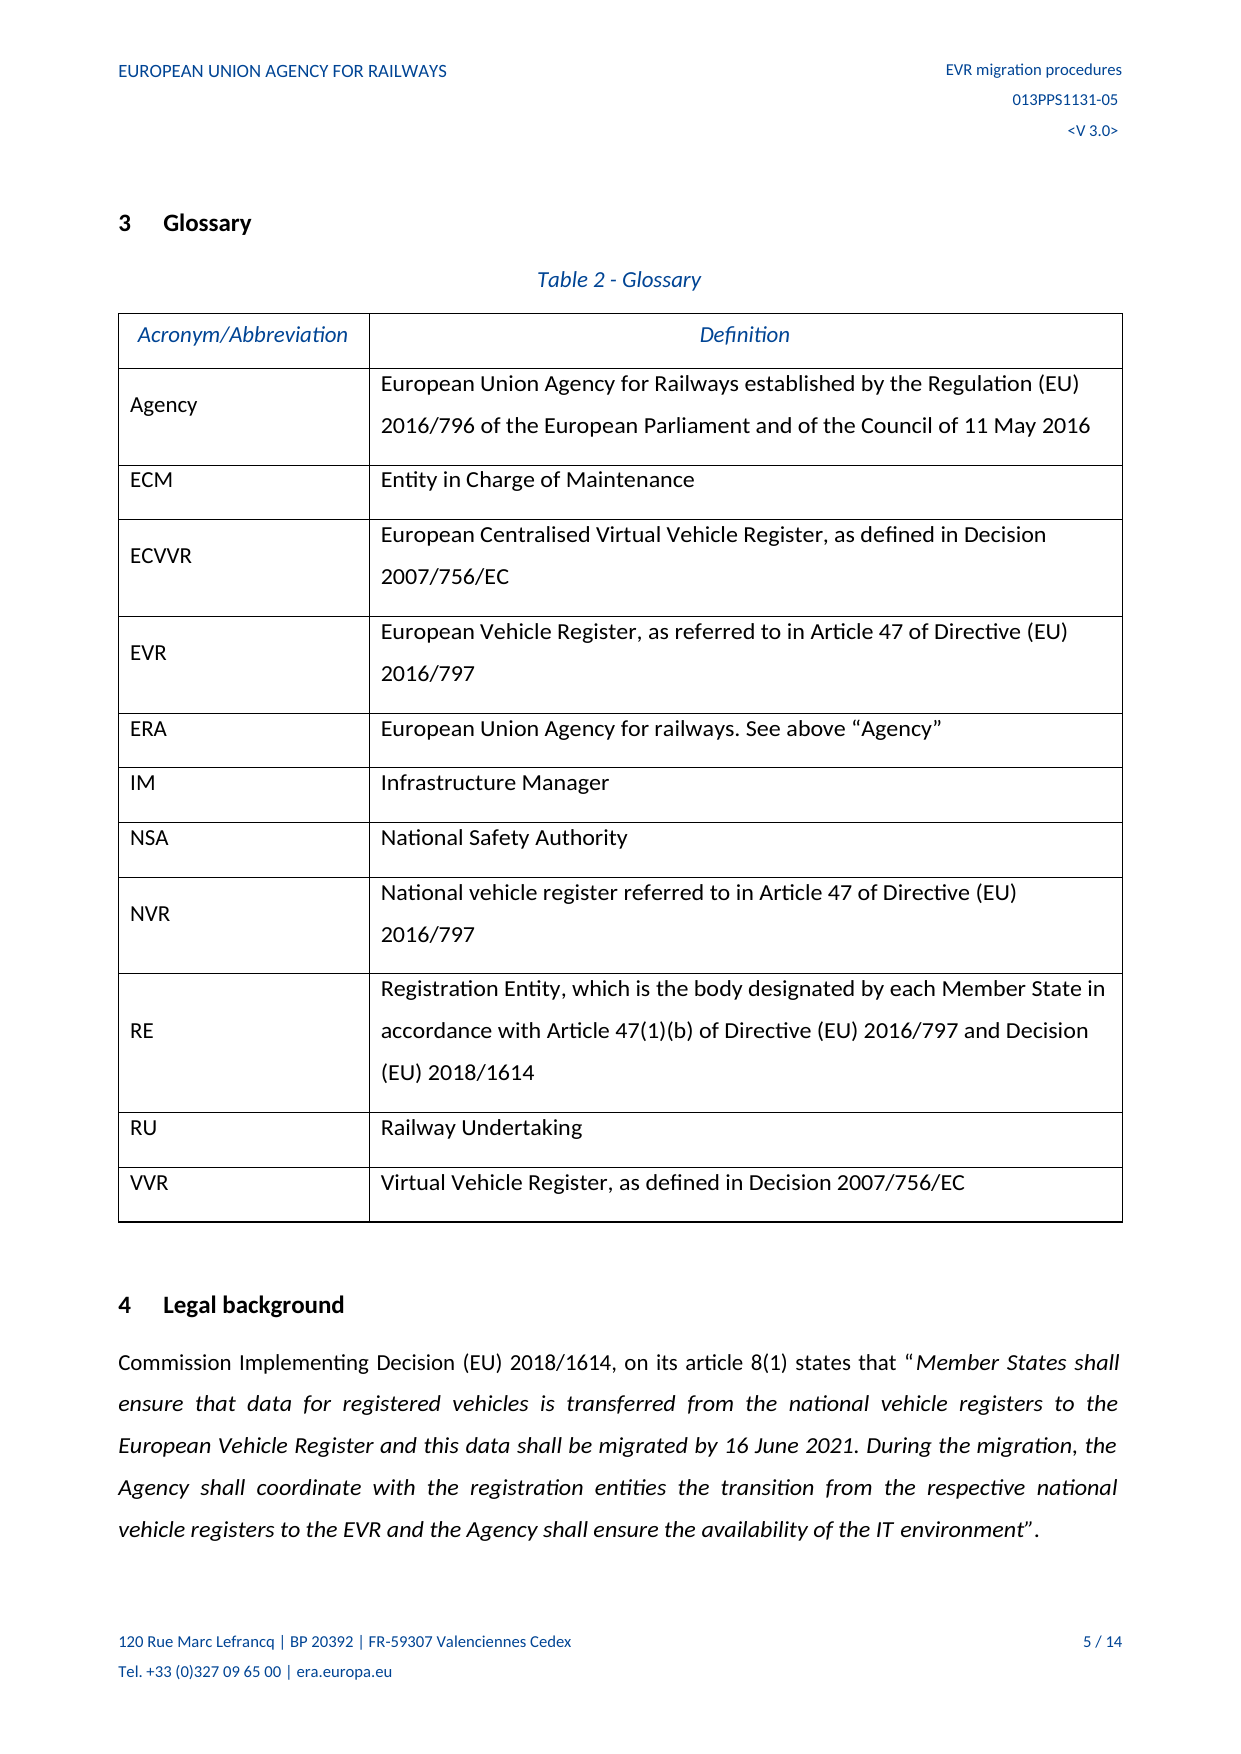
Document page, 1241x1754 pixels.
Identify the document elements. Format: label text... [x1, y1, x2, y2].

table_cell NSA [119, 823, 369, 877]
table_cell RU [119, 1113, 369, 1167]
table_cell Entity in Charge of Maintenance [370, 466, 1122, 519]
table_cell NVR [119, 878, 369, 973]
table_cell RE [119, 974, 369, 1112]
subtitle Legal background [118, 1289, 1122, 1320]
table_cell Infrastructure Manager [370, 768, 1122, 822]
table_cell European Union Agency for railways. See above “Agency” [370, 714, 1122, 767]
table_cell IM [119, 768, 369, 822]
table_cell National vehicle register referred to in Article 47 of Directive (EU) 2016/797 [370, 878, 1122, 973]
table_cell National Safety Authority [370, 823, 1122, 877]
table_cell Virtual Vehicle Register, as defined in Decision 2007/756/EC [370, 1168, 1122, 1221]
table_header Definition [370, 314, 1122, 368]
subtitle Table 2 - Glossary [118, 265, 1122, 293]
table_cell Railway Undertaking [370, 1113, 1122, 1167]
table_cell EVR [119, 617, 369, 713]
table_cell Registration Entity, which is the body designated by each Member State in accordance with Article 47(1)(b) of Directive (EU) 2016/797 and Decision (EU) 2018/1614 [370, 974, 1122, 1112]
subtitle Glossary [118, 207, 1122, 237]
table_cell VVR [119, 1168, 369, 1221]
table_cell ECM [119, 466, 369, 519]
table_cell European Centralised Virtual Vehicle Register, as defined in Decision 2007/756/EC [370, 520, 1122, 616]
table_cell ERA [119, 714, 369, 767]
table_cell European Union Agency for Railways established by the Regulation (EU) 2016/796 of the European Parliament and of the Council of 11 May 2016 [370, 369, 1122, 464]
table_cell European Vehicle Register, as referred to in Article 47 of Directive (EU) 2016/797 [370, 617, 1122, 713]
table_header Acronym/Abbreviation [119, 314, 369, 368]
table_cell ECVVR [119, 520, 369, 616]
table_cell Agency [119, 369, 369, 464]
text Commission Implementing Decision (EU) 2018/1614, on its article 8(1) states that “Member States shall ensure that data for registered vehicles is transferred from the national vehicle registers to the European Vehicle Register and this data shall be migrated by 16 June 2021. During the migration, the Agency shall coordinate with the registration entities the transition from the respective national vehicle registers to the EVR and the Agency shall ensure the availability of the IT environment”. [118, 1348, 1122, 1543]
